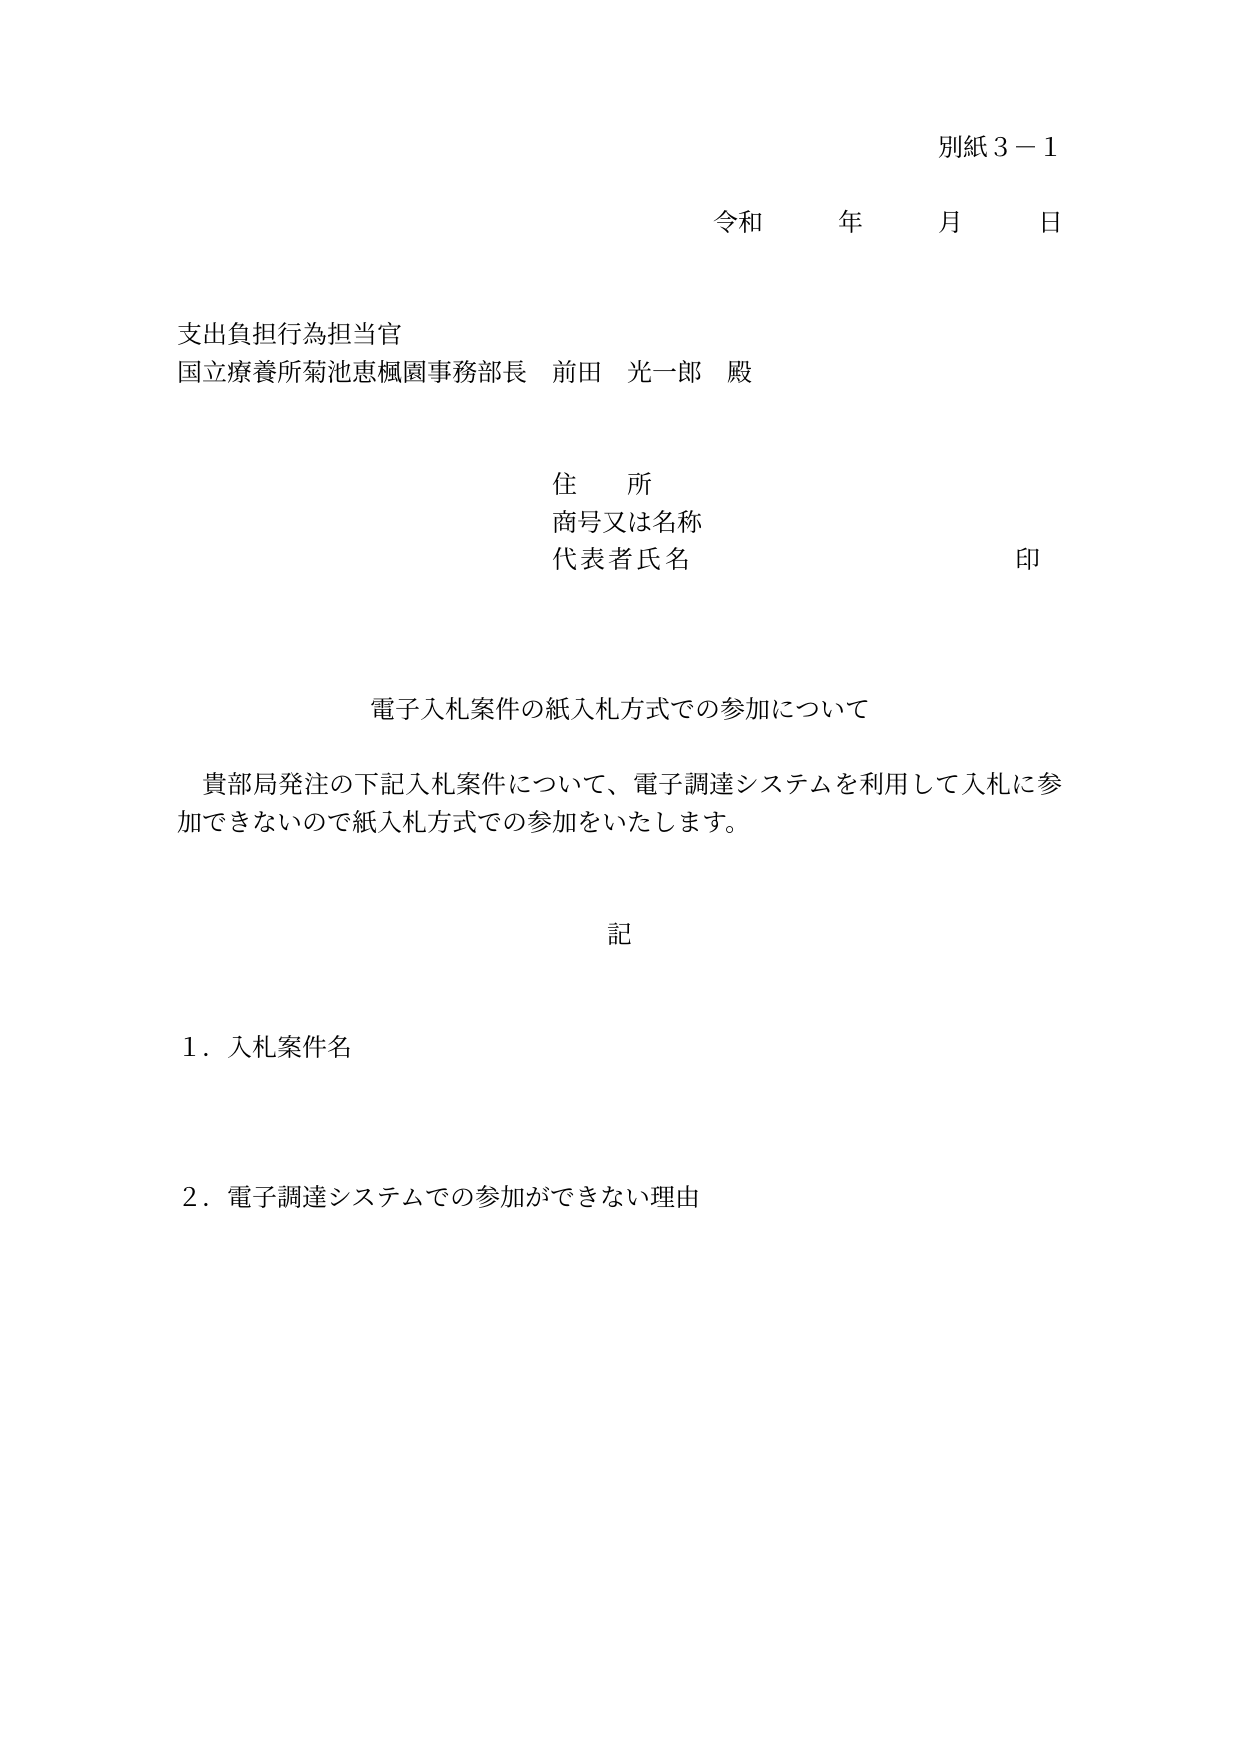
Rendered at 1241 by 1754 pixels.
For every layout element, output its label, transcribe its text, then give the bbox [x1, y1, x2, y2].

text 電子入札案件の紙入札方式での参加について [177, 689, 1063, 727]
text 国立療養所菊池恵楓園事務部長 前田 光一郎 殿 [177, 352, 1063, 389]
text 住所 [552, 464, 1063, 502]
text 別紙３－１ [177, 127, 1063, 164]
text 商号又は名称 [552, 502, 1063, 539]
text ２．電子調達システムでの参加ができない理由 [177, 1177, 1063, 1214]
text １．入札案件名 [177, 1027, 1063, 1064]
text 貴部局発注の下記入札案件について、電子調達システムを利用して入札に参加できないので紙入札方式での参加をいたします。 [177, 764, 1063, 839]
text 記 [177, 914, 1063, 952]
text 令和 年 月 日 [177, 202, 1063, 239]
text 支出負担行為担当官 [177, 314, 1063, 352]
text 代表者氏名 印 [552, 539, 1063, 577]
